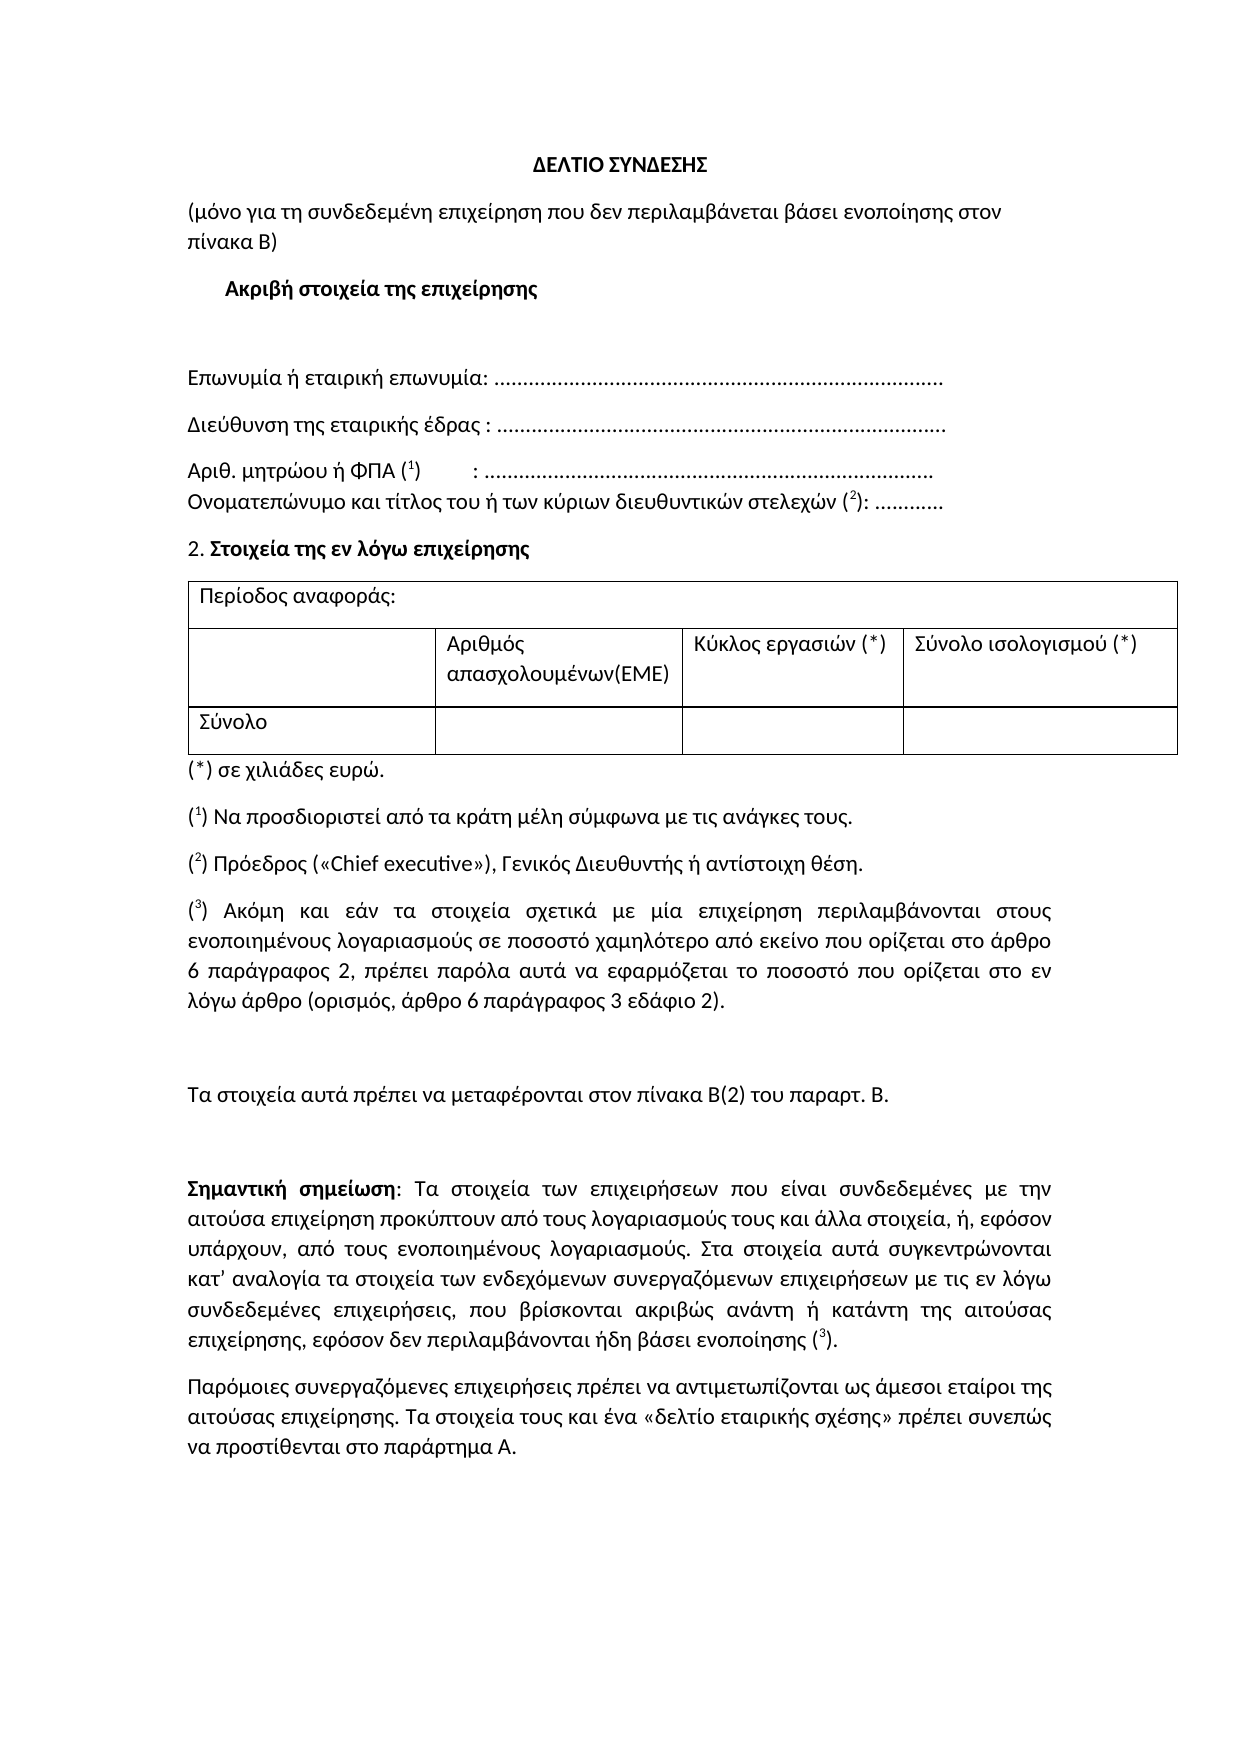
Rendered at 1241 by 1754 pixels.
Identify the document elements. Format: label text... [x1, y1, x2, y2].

table_cell Αριθμός απασχολουμένων(ΕΜΕ) [436, 629, 682, 706]
table_cell Κύκλος εργασιών (*) [683, 629, 903, 706]
table_cell [189, 629, 435, 706]
text Τα στοιχεία αυτά πρέπει να μεταφέρονται στον πίνακα Β(2) του παραρτ. Β. [187, 1080, 1053, 1108]
text ΔΕΛΤΙΟ ΣΥΝΔΕΣΗΣ [187, 150, 1053, 178]
table_cell Σύνολο ισολογισμού (*) [904, 629, 1177, 706]
text (2) Πρόεδρος («Chief executive»), Γενικός Διευθυντής ή αντίστοιχη θέση. [187, 849, 1053, 877]
text Παρόμοιες συνεργαζόμενες επιχειρήσεις πρέπει να αντιμετωπίζονται ως άμεσοι εταίροι της αιτούσας επιχείρησης. Τα στοιχεία τους και ένα «δελτίο εταιρικής σχέσης» πρέπει συνεπώς να προστίθενται στο παράρτημα Α. [187, 1372, 1053, 1460]
text (1) Να προσδιοριστεί από τα κράτη μέλη σύμφωνα με τις ανάγκες τους. [187, 802, 1053, 830]
text Σημαντική σημείωση: Τα στοιχεία των επιχειρήσεων που είναι συνδεδεμένες με την αιτούσα επιχείρηση προκύπτουν από τους λογαριασμούς τους και άλλα στοιχεία, ή, εφόσον υπάρχουν, από τους ενοποιημένους λογαριασμούς. Στα στοιχεία αυτά συγκεντρώνονται κατ’ αναλογία τα στοιχεία των ενδεχόμενων συνεργαζόμενων επιχειρήσεων με τις εν λόγω συνδεδεμένες επιχειρήσεις, που βρίσκονται ακριβώς ανάντη ή κατάντη της αιτούσας επιχείρησης, εφόσον δεν περιλαμβάνονται ήδη βάσει ενοποίησης (3). [187, 1174, 1053, 1353]
text (*) σε χιλιάδες ευρώ. [187, 755, 1053, 783]
table_header Περίοδος αναφοράς: [189, 582, 1177, 628]
text Αριθ. μητρώου ή ΦΠΑ (1) : .............................................................................. Ονοματεπώνυμο και τίτλος του ή των κύριων διευθυντικών στελεχών (2): ............ [187, 457, 1053, 515]
text Επωνυμία ή εταιρική επωνυμία: .............................................................................. [187, 363, 1053, 391]
table_cell [904, 708, 1177, 754]
text (μόνο για τη συνδεδεμένη επιχείρηση που δεν περιλαμβάνεται βάσει ενοποίησης στον πίνακα Β) [187, 197, 1053, 255]
text (3) Ακόμη και εάν τα στοιχεία σχετικά με μία επιχείρηση περιλαμβάνονται στους ενοποιημένους λογαριασμούς σε ποσοστό χαμηλότερο από εκείνο που ορίζεται στο άρθρο 6 παράγραφος 2, πρέπει παρόλα αυτά να εφαρμόζεται το ποσοστό που ορίζεται στο εν λόγω άρθρο (ορισμός, άρθρο 6 παράγραφος 3 εδάφιο 2). [187, 896, 1053, 1014]
text Διεύθυνση της εταιρικής έδρας : .............................................................................. [187, 410, 1053, 438]
table_cell [683, 708, 903, 754]
table_cell Σύνολο [189, 708, 435, 754]
text Ακριβή στοιχεία της επιχείρησης [225, 274, 1053, 302]
table_cell [436, 708, 682, 754]
text 2. Στοιχεία της εν λόγω επιχείρησης [187, 534, 1053, 562]
